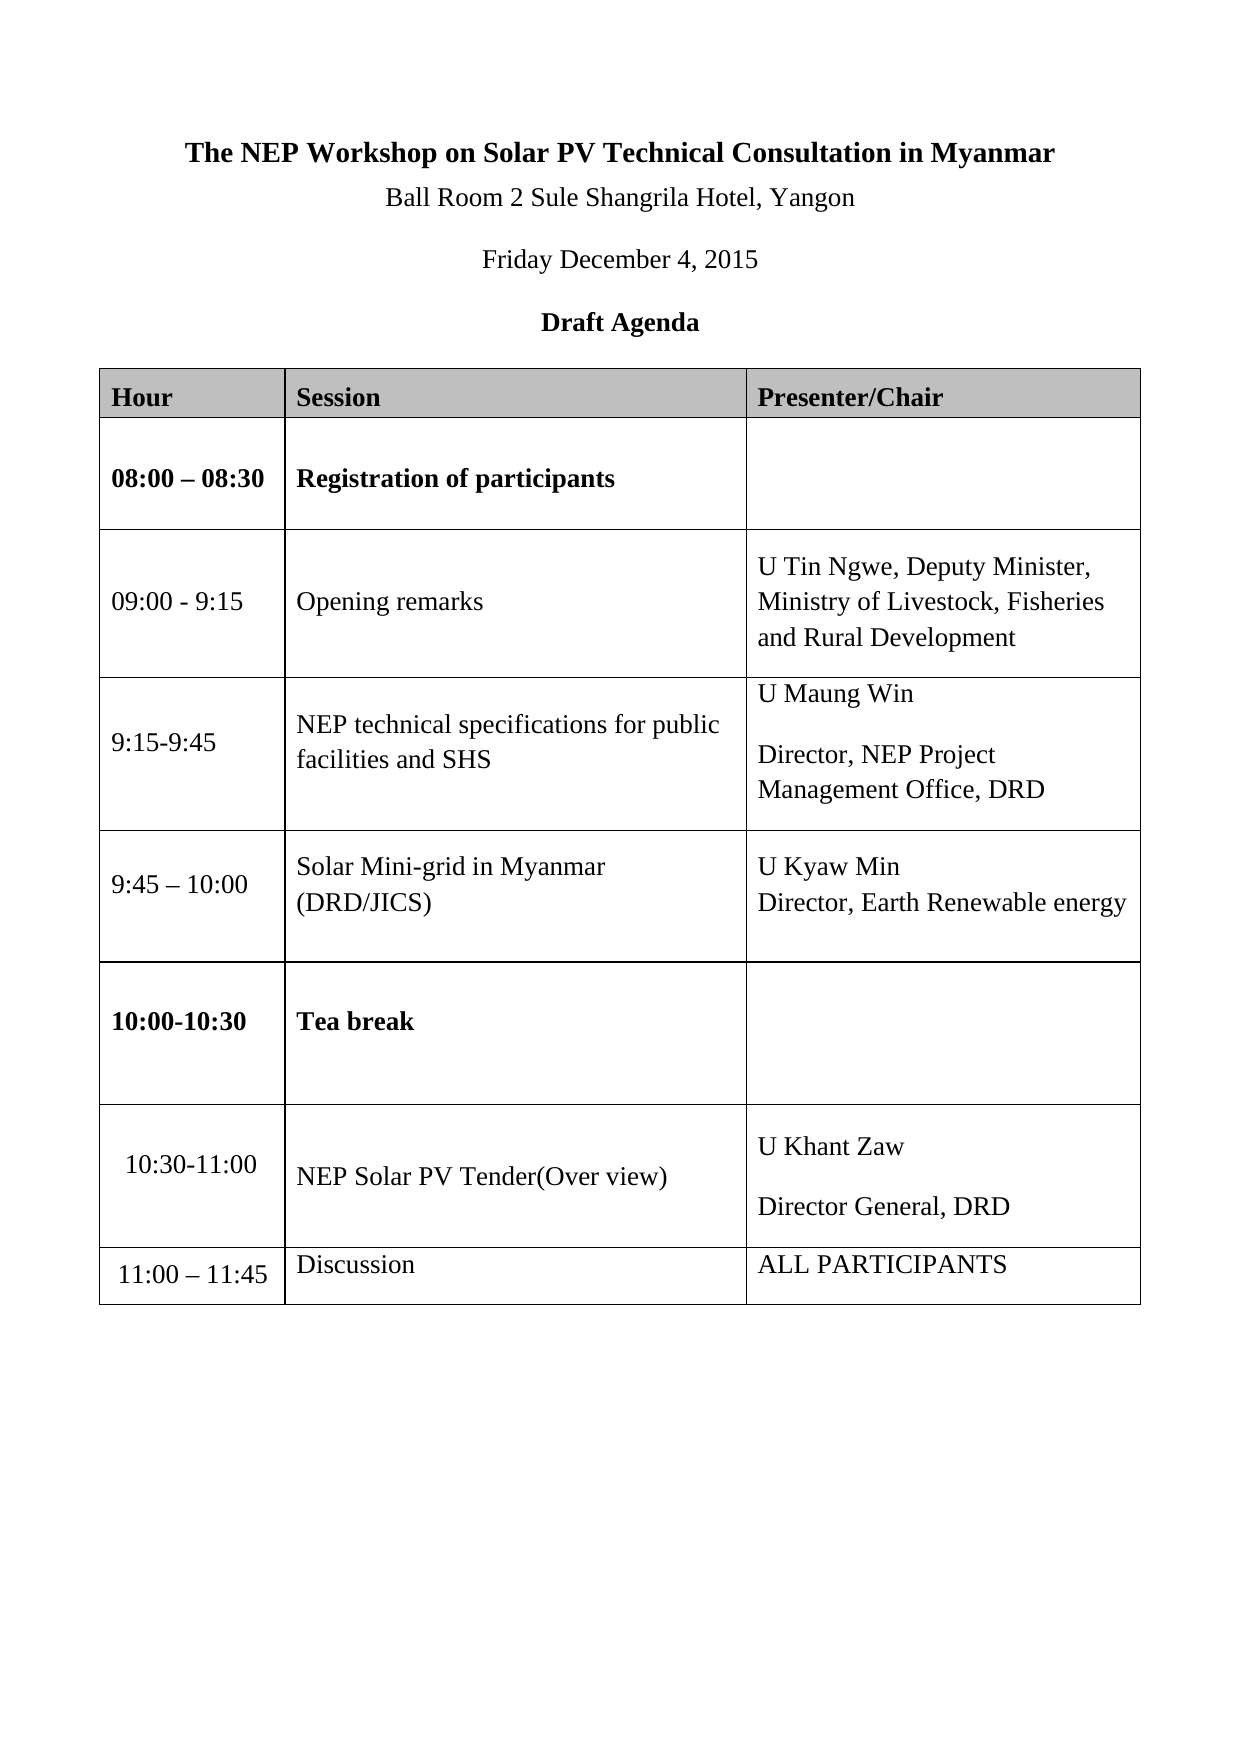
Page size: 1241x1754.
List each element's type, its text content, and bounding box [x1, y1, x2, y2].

table_cell NEP technical specifications for public facilities and SHS [286, 678, 746, 829]
text Friday December 4, 2015 [135, 243, 1105, 274]
text The NEP Workshop on Solar PV Technical Consultation in Myanmar [135, 135, 1105, 168]
table_cell [747, 963, 1140, 1104]
table_cell ALL PARTICIPANTS [747, 1248, 1140, 1303]
table_cell [747, 418, 1140, 529]
table_header Hour [100, 369, 284, 417]
table_cell 11:00 – 11:45 [100, 1248, 284, 1303]
table_cell U Kyaw Min Director, Earth Renewable energy [747, 831, 1140, 961]
table_cell 09:00 - 9:15 [100, 530, 284, 677]
table_cell 10:00-10:30 [100, 963, 284, 1104]
table_cell 08:00 – 08:30 [100, 418, 284, 529]
table_cell 9:15-9:45 [100, 678, 284, 829]
table_cell Opening remarks [286, 530, 746, 677]
text Draft Agenda [135, 306, 1105, 337]
table_cell U Khant Zaw Director General, DRD [747, 1105, 1140, 1247]
table_cell U Tin Ngwe, Deputy Minister, Ministry of Livestock, Fisheries and Rural Development [747, 530, 1140, 677]
table_cell Tea break [286, 963, 746, 1104]
text Ball Room 2 Sule Shangrila Hotel, Yangon [135, 181, 1105, 212]
table_cell U Maung Win Director, NEP Project Management Office, DRD [747, 678, 1140, 829]
table_cell 10:30-11:00 [100, 1105, 284, 1247]
table_header Session [286, 369, 746, 417]
table_cell NEP Solar PV Tender(Over view) [286, 1105, 746, 1247]
table_cell Registration of participants [286, 418, 746, 529]
table_header Presenter/Chair [747, 369, 1140, 417]
table_cell Discussion [286, 1248, 746, 1303]
table_cell 9:45 – 10:00 [100, 831, 284, 961]
table_cell Solar Mini-grid in Myanmar (DRD/JICS) [286, 831, 746, 961]
